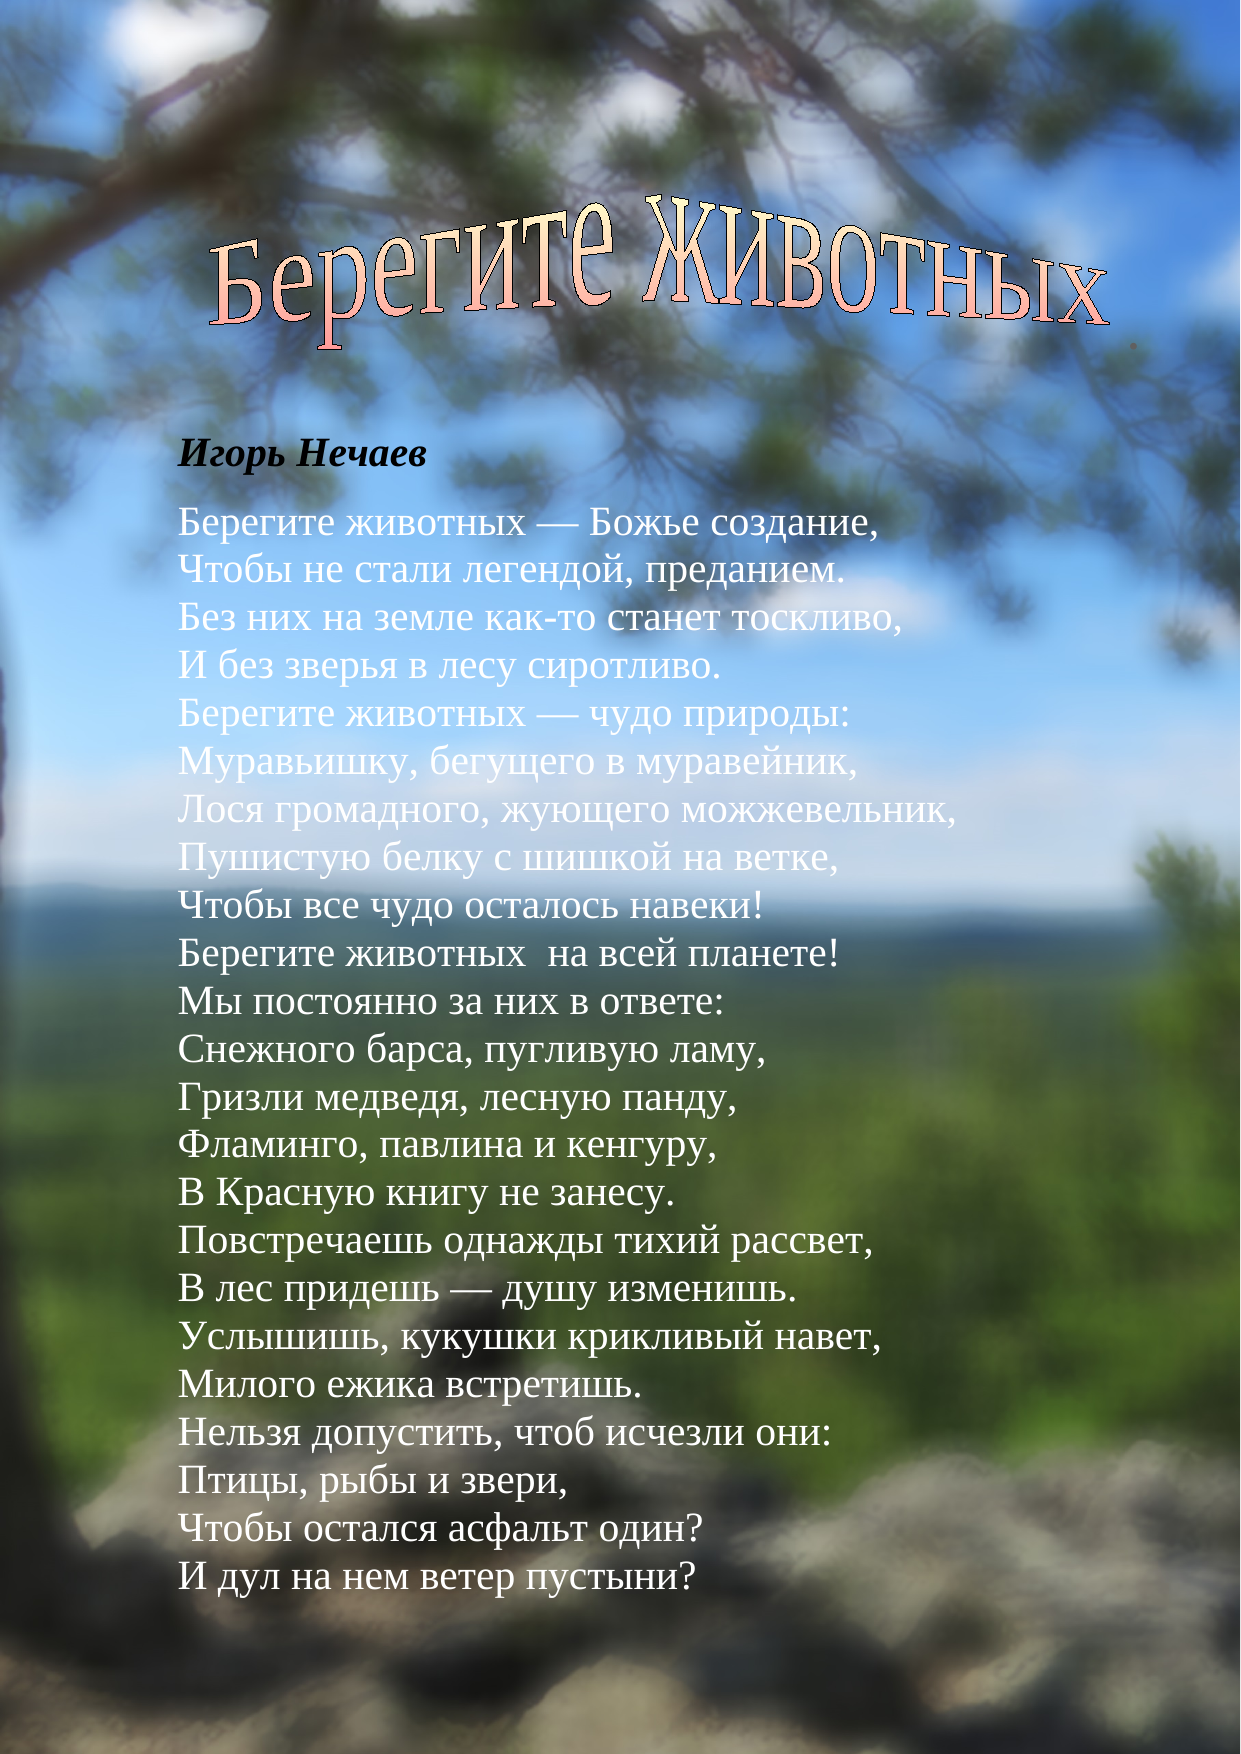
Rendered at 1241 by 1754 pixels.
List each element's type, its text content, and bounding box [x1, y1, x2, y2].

text Берегите животных — Божье создание, Чтобы не стали легендой, преданием. Без них на земле как-то станет тоскливо, И без зверья в лесу сиротливо. Берегите животных — чудо природы: Муравьишку, бегущего в муравейник, Лося громадного, жующего можжевельник, Пушистую белку с шишкой на ветке, Чтобы все чудо осталось навеки! Берегите животных на всей планете! Мы постоянно за них в ответе: Снежного барса, пугливую ламу, Гризли медведя, лесную панду, Фламинго, павлина и кенгуру, В Красную книгу не занесу. Повстречаешь однажды тихий рассвет, В лес придешь — душу изменишь. Услышишь, кукушки крикливый навет, Милого ежика встретишь. Нельзя допустить, чтоб исчезли они: Птицы, рыбы и звери, Чтобы остался асфальт один? И дул на нем ветер пустыни? [177, 496, 1152, 1598]
picture [0, 0, 1241, 1754]
subtitle . [177, 149, 1152, 358]
text Игорь Нечаев [177, 427, 1152, 475]
